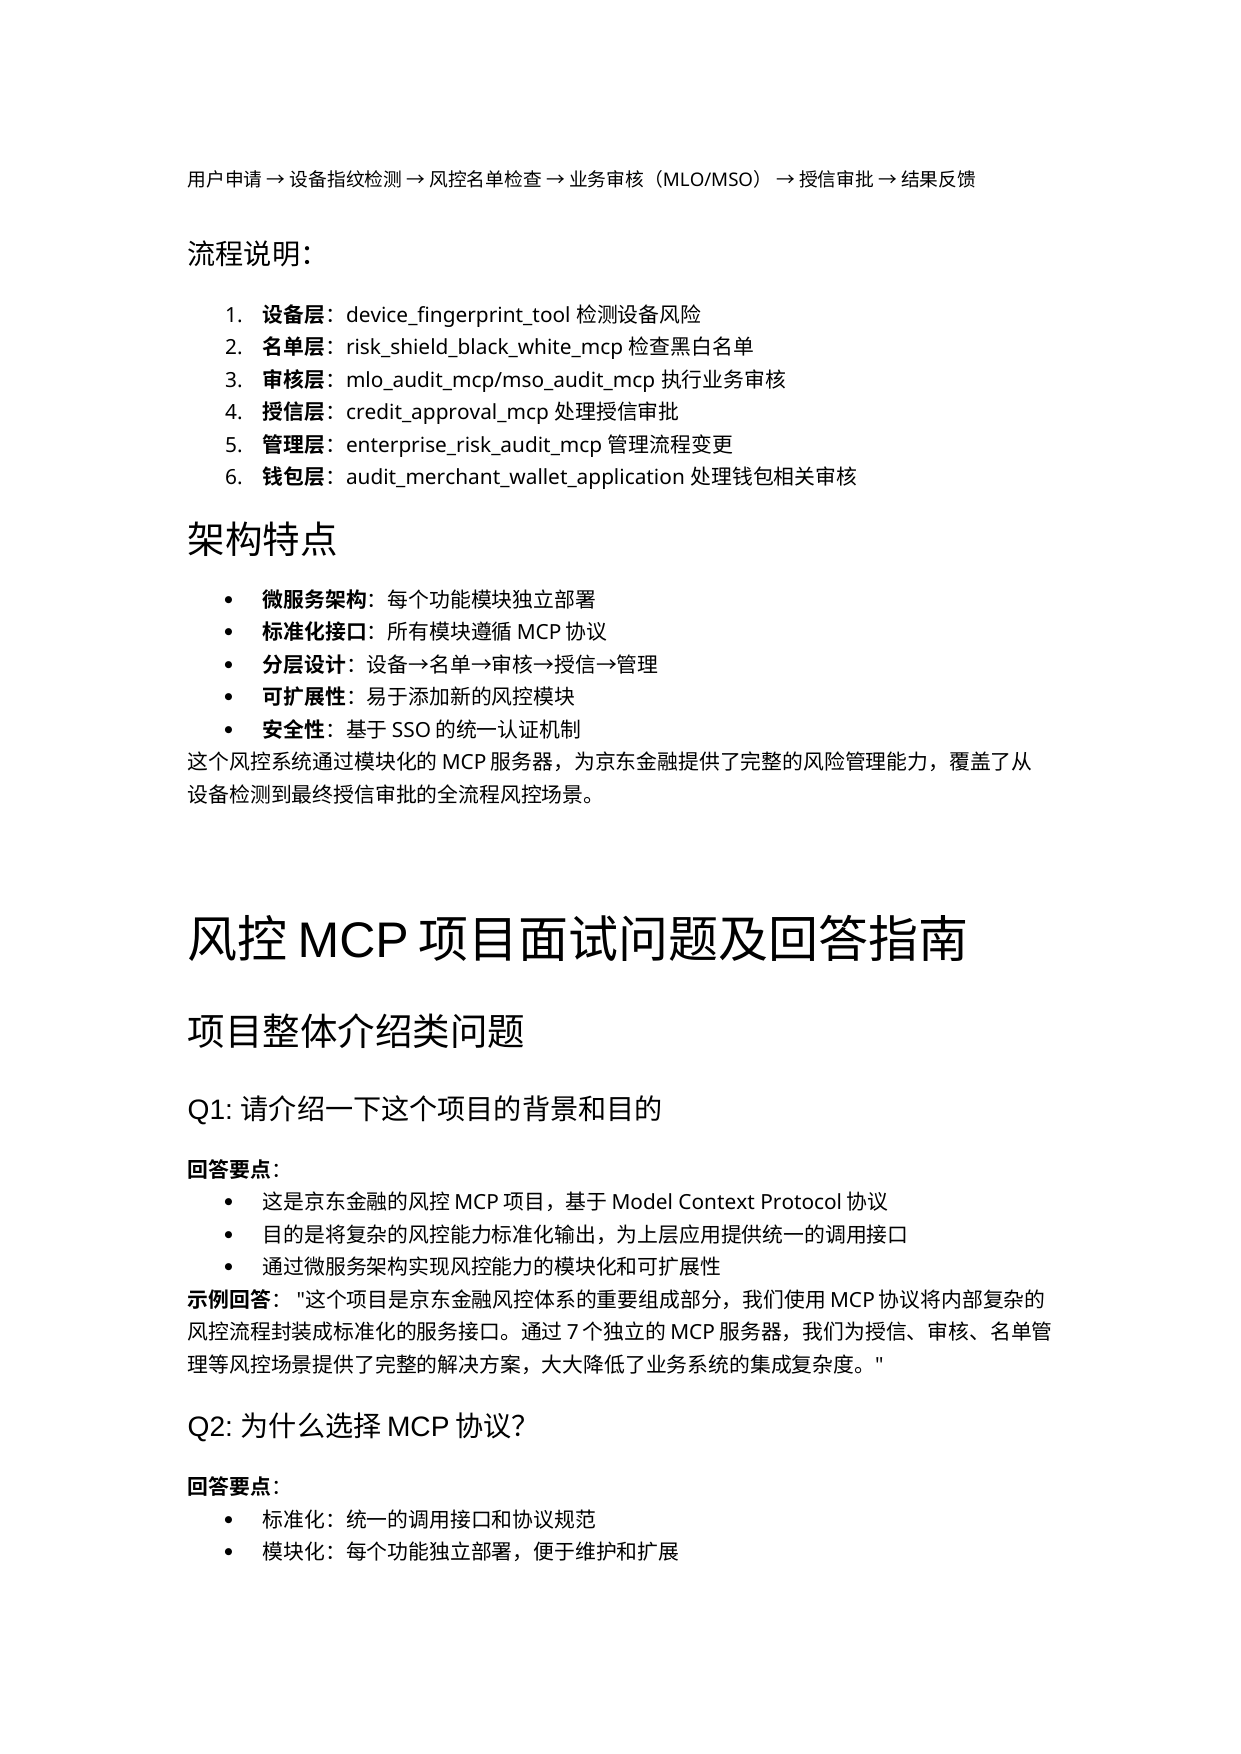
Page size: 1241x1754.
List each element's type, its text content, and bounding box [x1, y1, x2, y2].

list 审核层：mlo_audit_mcp/mso_audit_mcp 执行业务审核 [225, 362, 1053, 394]
list 微服务架构：每个功能模块独立部署 [225, 582, 1053, 614]
list 管理层：enterprise_risk_audit_mcp 管理流程变更 [225, 427, 1053, 459]
text 用户申请 → 设备指纹检测 → 风控名单检查 → 业务审核（MLO/MSO） → 授信审批 → 结果反馈 [187, 162, 1053, 194]
list 标准化：统一的调用接口和协议规范 [225, 1502, 1053, 1534]
text Q1: 请介绍一下这个项目的背景和目的 [187, 1074, 1053, 1139]
list 目的是将复杂的风控能力标准化输出，为上层应用提供统一的调用接口 [225, 1217, 1053, 1249]
text 示例回答： "这个项目是京东金融风控体系的重要组成部分，我们使用MCP协议将内部复杂的风控流程封装成标准化的服务接口。通过7个独立的MCP服务器，我们为授信、审核、名单管理等风控场景提供了完整的解决方案，大大降低了业务系统的集成复杂度。" [187, 1282, 1053, 1379]
list 设备层：device_fingerprint_tool 检测设备风险 [225, 297, 1053, 329]
list 钱包层：audit_merchant_wallet_application 处理钱包相关审核 [225, 459, 1053, 492]
list 授信层：credit_approval_mcp 处理授信审批 [225, 394, 1053, 427]
list 可扩展性：易于添加新的风控模块 [225, 679, 1053, 712]
list 名单层：risk_shield_black_white_mcp 检查黑白名单 [225, 329, 1053, 362]
list 这是京东金融的风控MCP项目，基于Model Context Protocol协议 [225, 1184, 1053, 1217]
text 架构特点 [187, 504, 1053, 569]
list 标准化接口：所有模块遵循MCP协议 [225, 614, 1053, 647]
text 流程说明： [187, 219, 1053, 284]
list 通过微服务架构实现风控能力的模块化和可扩展性 [225, 1249, 1053, 1282]
list 分层设计：设备→名单→审核→授信→管理 [225, 647, 1053, 679]
list 模块化：每个功能独立部署，便于维护和扩展 [225, 1534, 1053, 1567]
text 风控MCP项目面试问题及回答指南 [187, 887, 1053, 984]
text 回答要点： [187, 1152, 1053, 1184]
text Q2: 为什么选择MCP协议？ [187, 1392, 1053, 1457]
text 这个风控系统通过模块化的MCP服务器，为京东金融提供了完整的风险管理能力，覆盖了从设备检测到最终授信审批的全流程风控场景。 [187, 744, 1053, 809]
text 回答要点： [187, 1469, 1053, 1502]
text 项目整体介绍类问题 [187, 997, 1053, 1062]
list 安全性：基于SSO的统一认证机制 [225, 712, 1053, 744]
